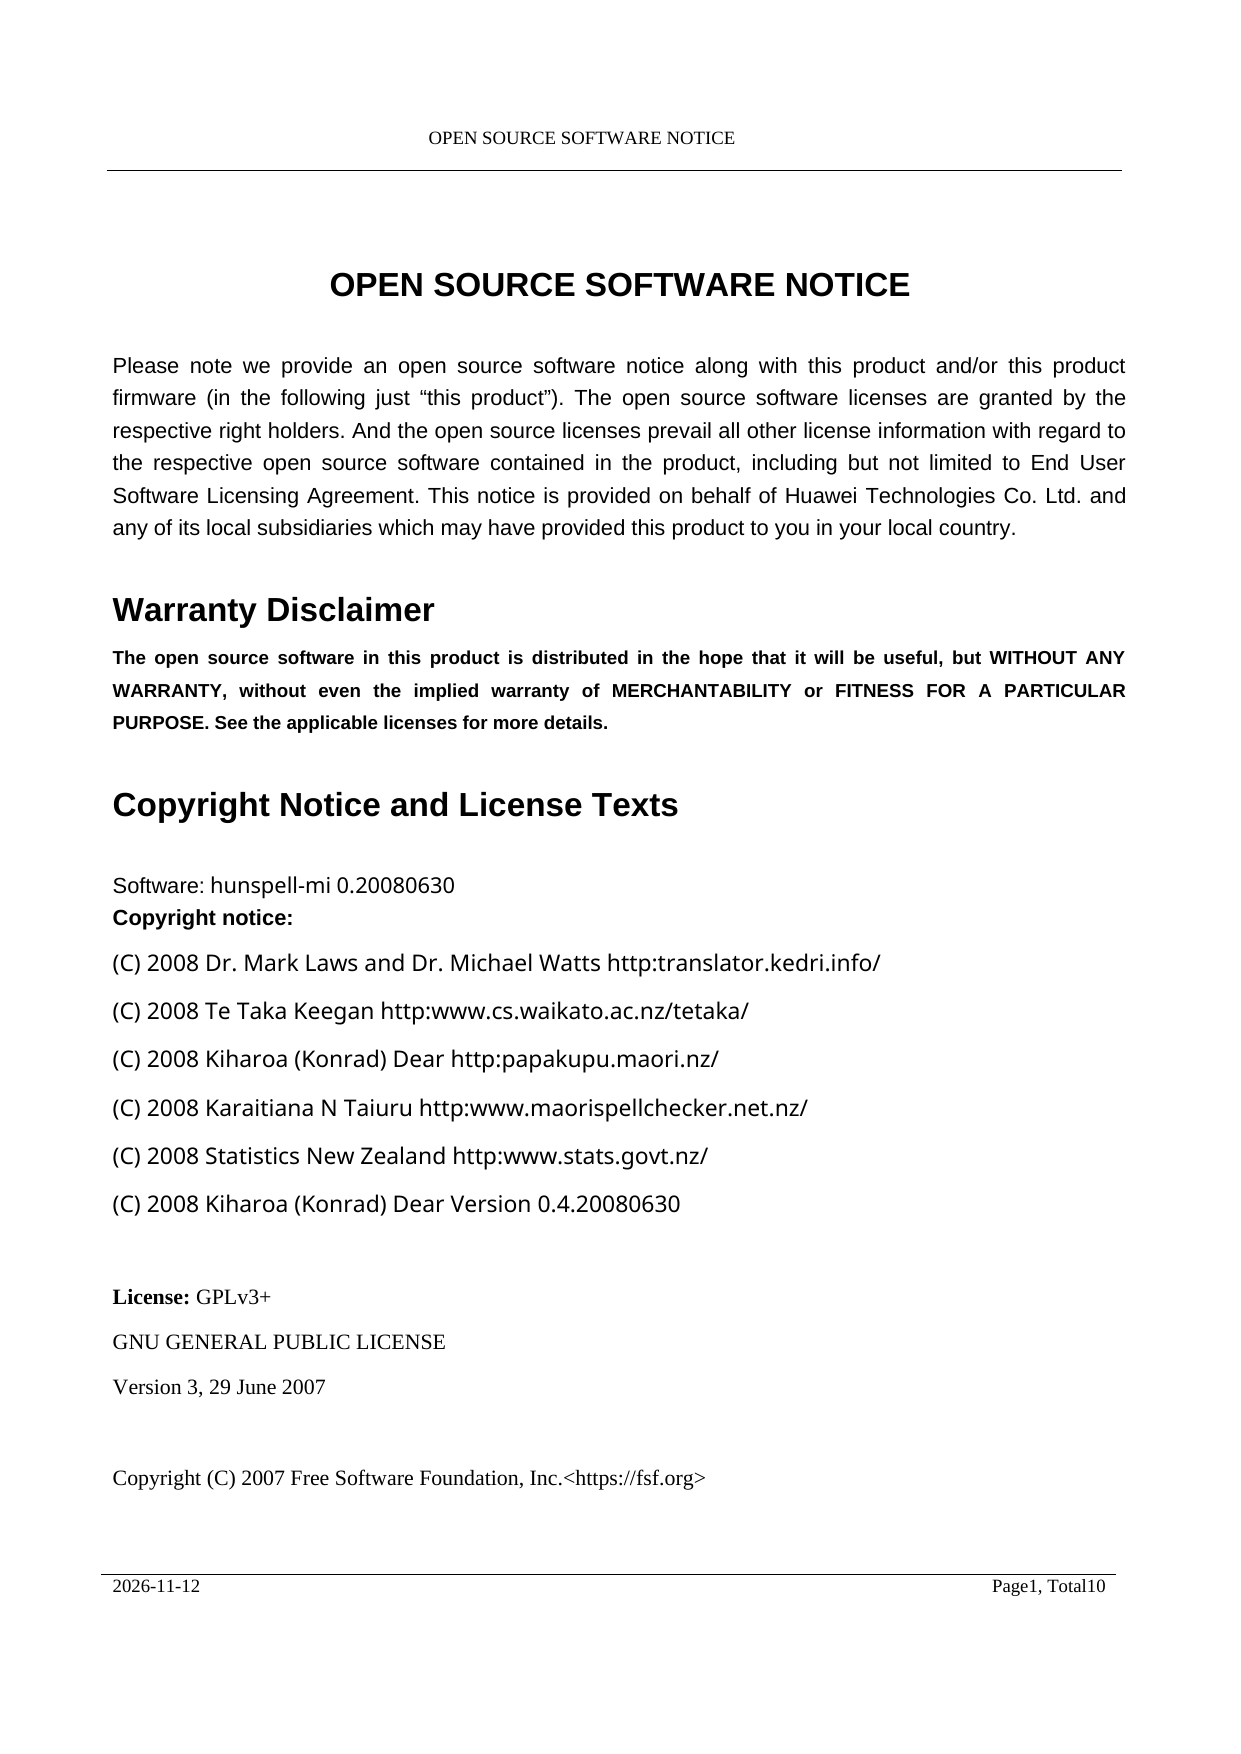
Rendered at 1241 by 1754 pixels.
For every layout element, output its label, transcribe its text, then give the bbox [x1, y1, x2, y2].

text (C) 2008 Kiharoa (Konrad) Dear Version 0.4.20080630 [112, 1187, 1128, 1220]
text Copyright (C) 2007 Free Software Foundation, Inc.<https://fsf.org> [112, 1461, 1128, 1493]
text License: GPLv3+ [112, 1280, 1128, 1313]
text (C) 2008 Te Taka Keegan http:www.cs.waikato.ac.nz/tetaka/ [112, 995, 1128, 1027]
text Copyright notice: [112, 901, 1128, 934]
text (C) 2008 Karaitiana N Taiuru http:www.maorispellchecker.net.nz/ [112, 1091, 1128, 1123]
text Software: hunspell-mi 0.20080630 [112, 869, 1128, 901]
text Warranty Disclaimer [112, 576, 1128, 641]
text Copyright Notice and License Texts [112, 771, 1128, 836]
text OPEN SOURCE SOFTWARE NOTICE [112, 251, 1128, 316]
text (C) 2008 Dr. Mark Laws and Dr. Michael Watts http:translator.kedri.info/ [112, 947, 1128, 979]
text (C) 2008 Kiharoa (Konrad) Dear http:papakupu.maori.nz/ [112, 1043, 1128, 1075]
text (C) 2008 Statistics New Zealand http:www.stats.govt.nz/ [112, 1139, 1128, 1172]
text GNU GENERAL PUBLIC LICENSE [112, 1326, 1128, 1358]
text Please note we provide an open source software notice along with this product and/or this product firmware (in the following just “this product”). The open source software licenses are granted by the respective right holders. And the open source licenses prevail all other license information with regard to the respective open source software contained in the product, including but not limited to End User Software Licensing Agreement. This notice is provided on behalf of Huawei Technologies Co. Ltd. and any of its local subsidiaries which may have provided this product to you in your local country. [112, 349, 1128, 544]
text Version 3, 29 June 2007 [112, 1371, 1128, 1403]
text The open source software in this product is distributed in the hope that it will be useful, but WITHOUT ANY WARRANTY, without even the implied warranty of MERCHANTABILITY or FITNESS FOR A PARTICULAR PURPOSE. See the applicable licenses for more details. [112, 641, 1128, 739]
